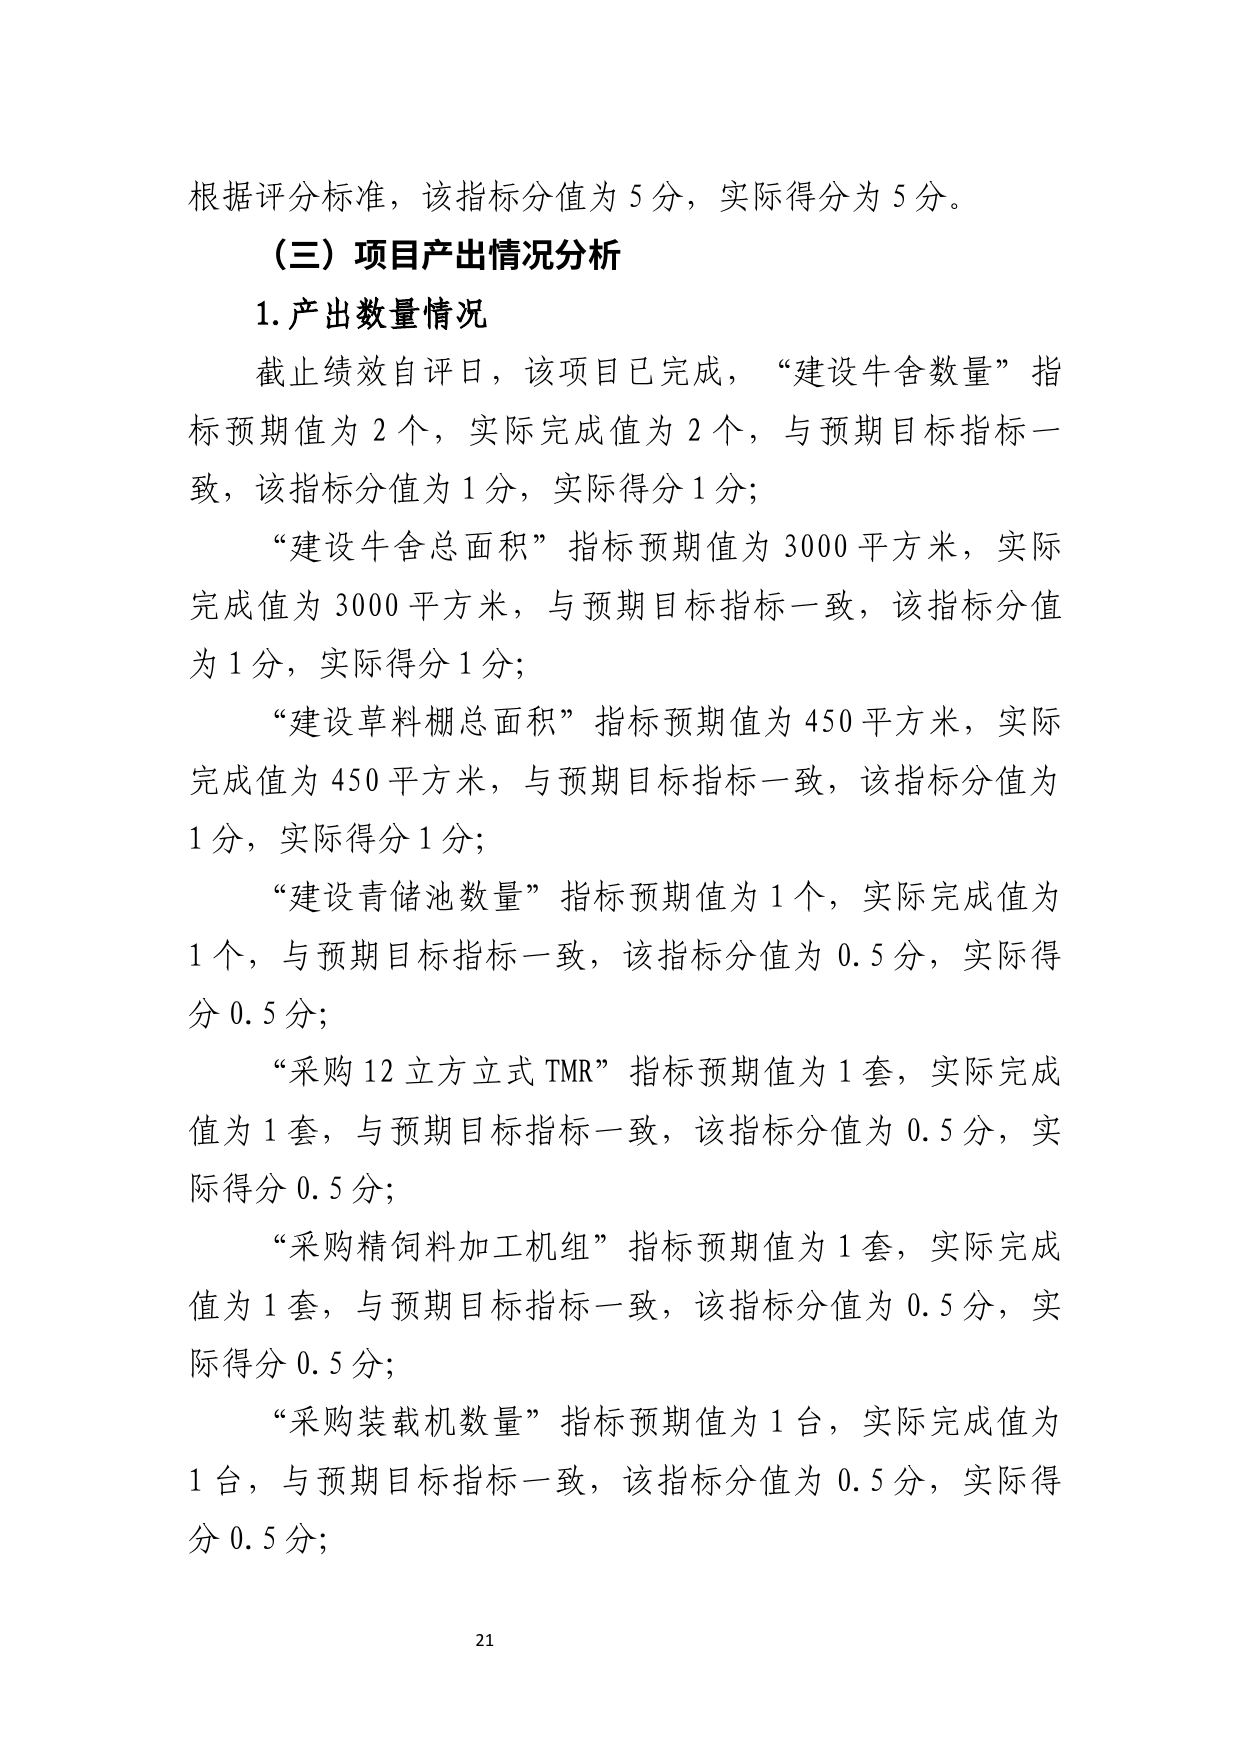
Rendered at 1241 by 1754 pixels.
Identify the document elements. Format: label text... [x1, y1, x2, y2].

list “采购精饲料加工机组”指标预期值为1套，实际完成值为1套，与预期目标指标一致，该指标分值为0.5分，实际得分0.5分； [187, 1212, 1063, 1387]
list “采购12立方立式TMR”指标预期值为1套，实际完成值为1套，与预期目标指标一致，该指标分值为0.5分，实际得分0.5分； [187, 1037, 1063, 1212]
list 截止绩效自评日，该项目已完成，“建设牛舍数量”指标预期值为2个，实际完成值为2个，与预期目标指标一致，该指标分值为1分，实际得分1分； [187, 337, 1063, 512]
list “采购装载机数量”指标预期值为1台，实际完成值为1台，与预期目标指标一致，该指标分值为0.5分，实际得分0.5分； [187, 1387, 1063, 1562]
list （三）项目产出情况分析 [187, 220, 1063, 279]
list “建设草料棚总面积”指标预期值为450平方米，实际完成值为450平方米，与预期目标指标一致，该指标分值为1分，实际得分1分； [187, 687, 1063, 862]
list “建设青储池数量”指标预期值为1个，实际完成值为1个，与预期目标指标一致，该指标分值为0.5分，实际得分0.5分； [187, 862, 1063, 1037]
list 1.产出数量情况 [187, 279, 1063, 337]
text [187, 162, 1063, 220]
list “建设牛舍总面积”指标预期值为3000平方米，实际完成值为3000平方米，与预期目标指标一致，该指标分值为1分，实际得分1分； [187, 512, 1063, 687]
